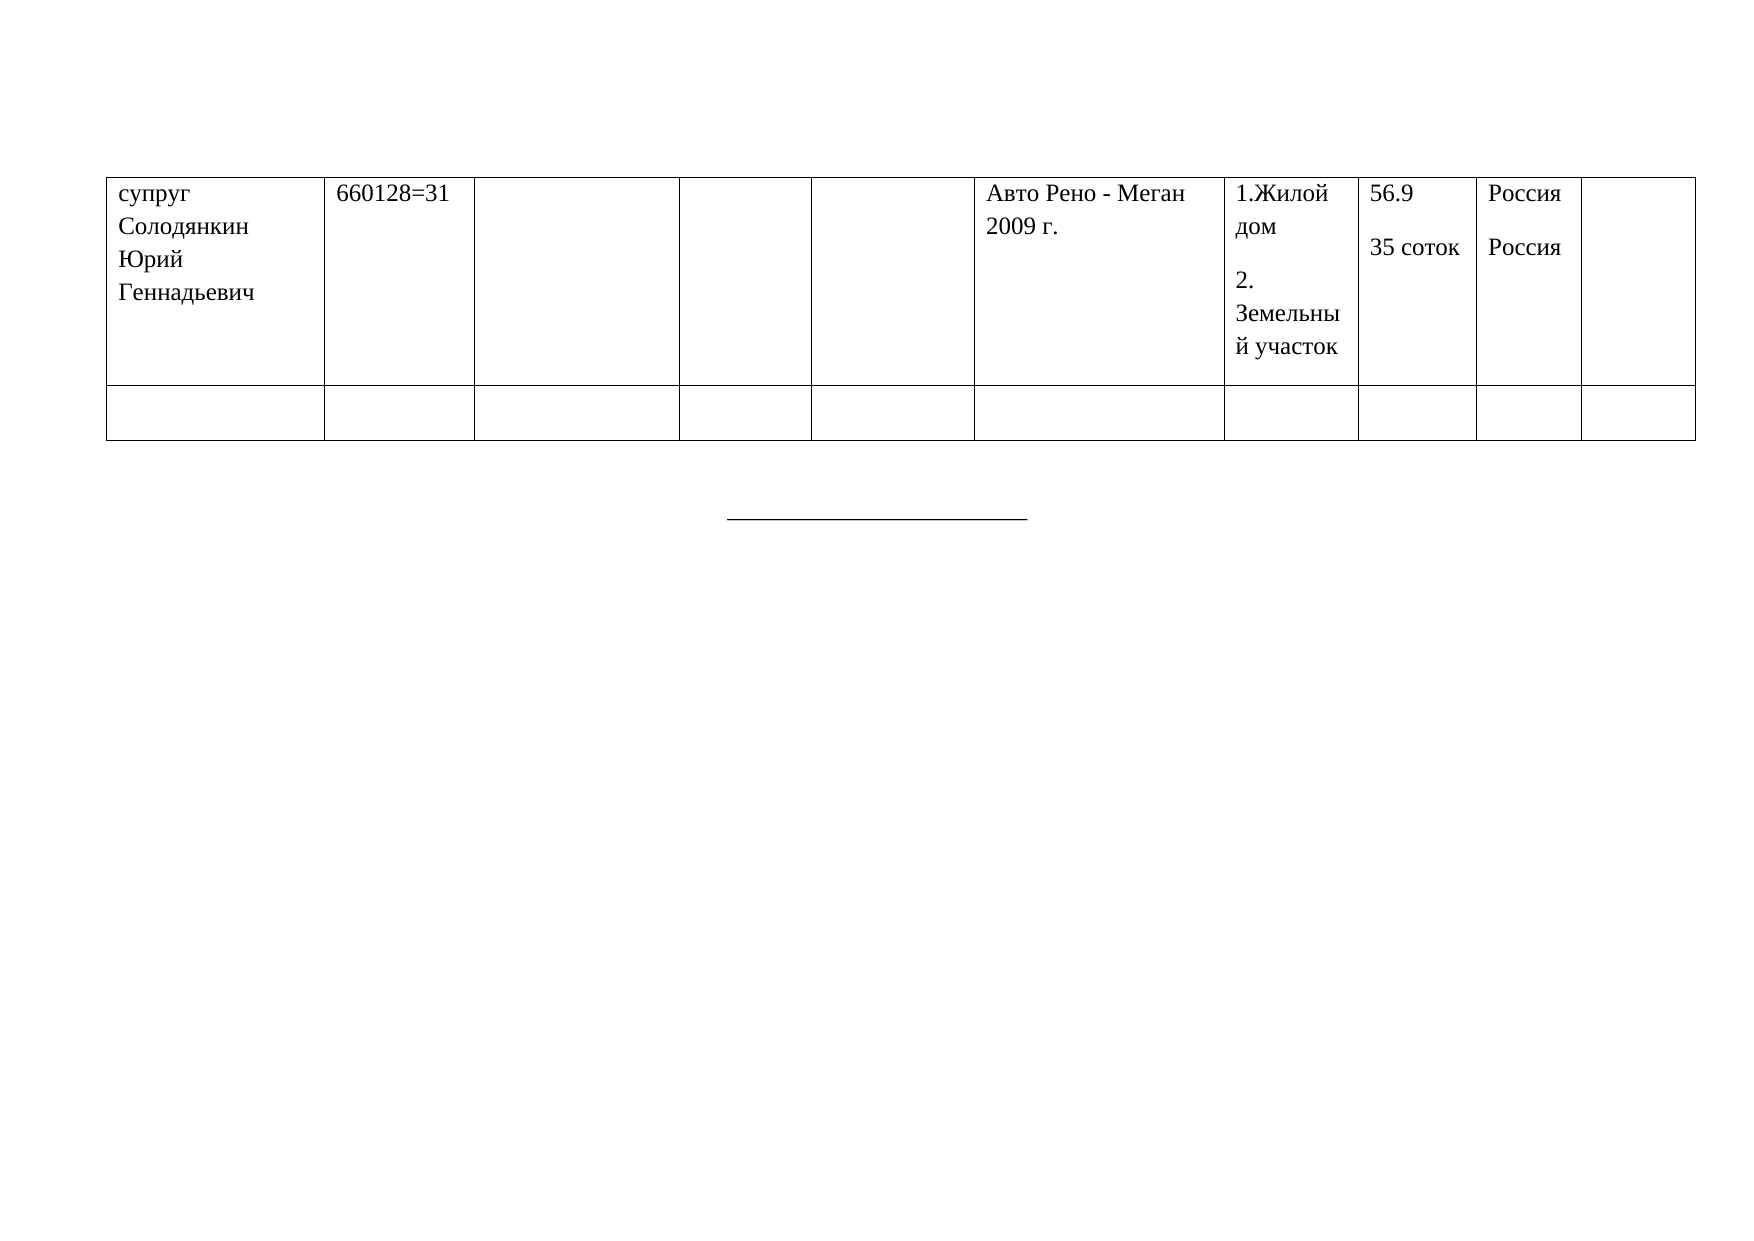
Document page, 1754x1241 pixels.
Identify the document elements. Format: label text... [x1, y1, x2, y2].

table_cell [1582, 386, 1695, 439]
text ________________________ [118, 494, 1636, 523]
table_cell 1.Жилой дом 2. Земельный участок [1225, 178, 1358, 384]
table_cell [975, 386, 1224, 439]
table_cell [812, 386, 974, 439]
table_cell Россия Россия [1477, 178, 1581, 384]
table_cell [1477, 386, 1581, 439]
table_cell супруг Солодянкин Юрий Геннадьевич [107, 178, 324, 384]
table_cell [680, 386, 811, 439]
table_cell [107, 386, 324, 439]
table_cell [680, 178, 811, 384]
table_cell [1359, 386, 1476, 439]
table_cell Авто Рено - Меган 2009 г. [975, 178, 1224, 384]
table_cell [1225, 386, 1358, 439]
table_cell 660128=31 [325, 178, 474, 384]
table_cell [812, 178, 974, 384]
table_cell [475, 386, 679, 439]
table_cell [475, 178, 679, 384]
table_cell 56.9 35 соток [1359, 178, 1476, 384]
table_cell [1582, 178, 1695, 384]
table_cell [325, 386, 474, 439]
